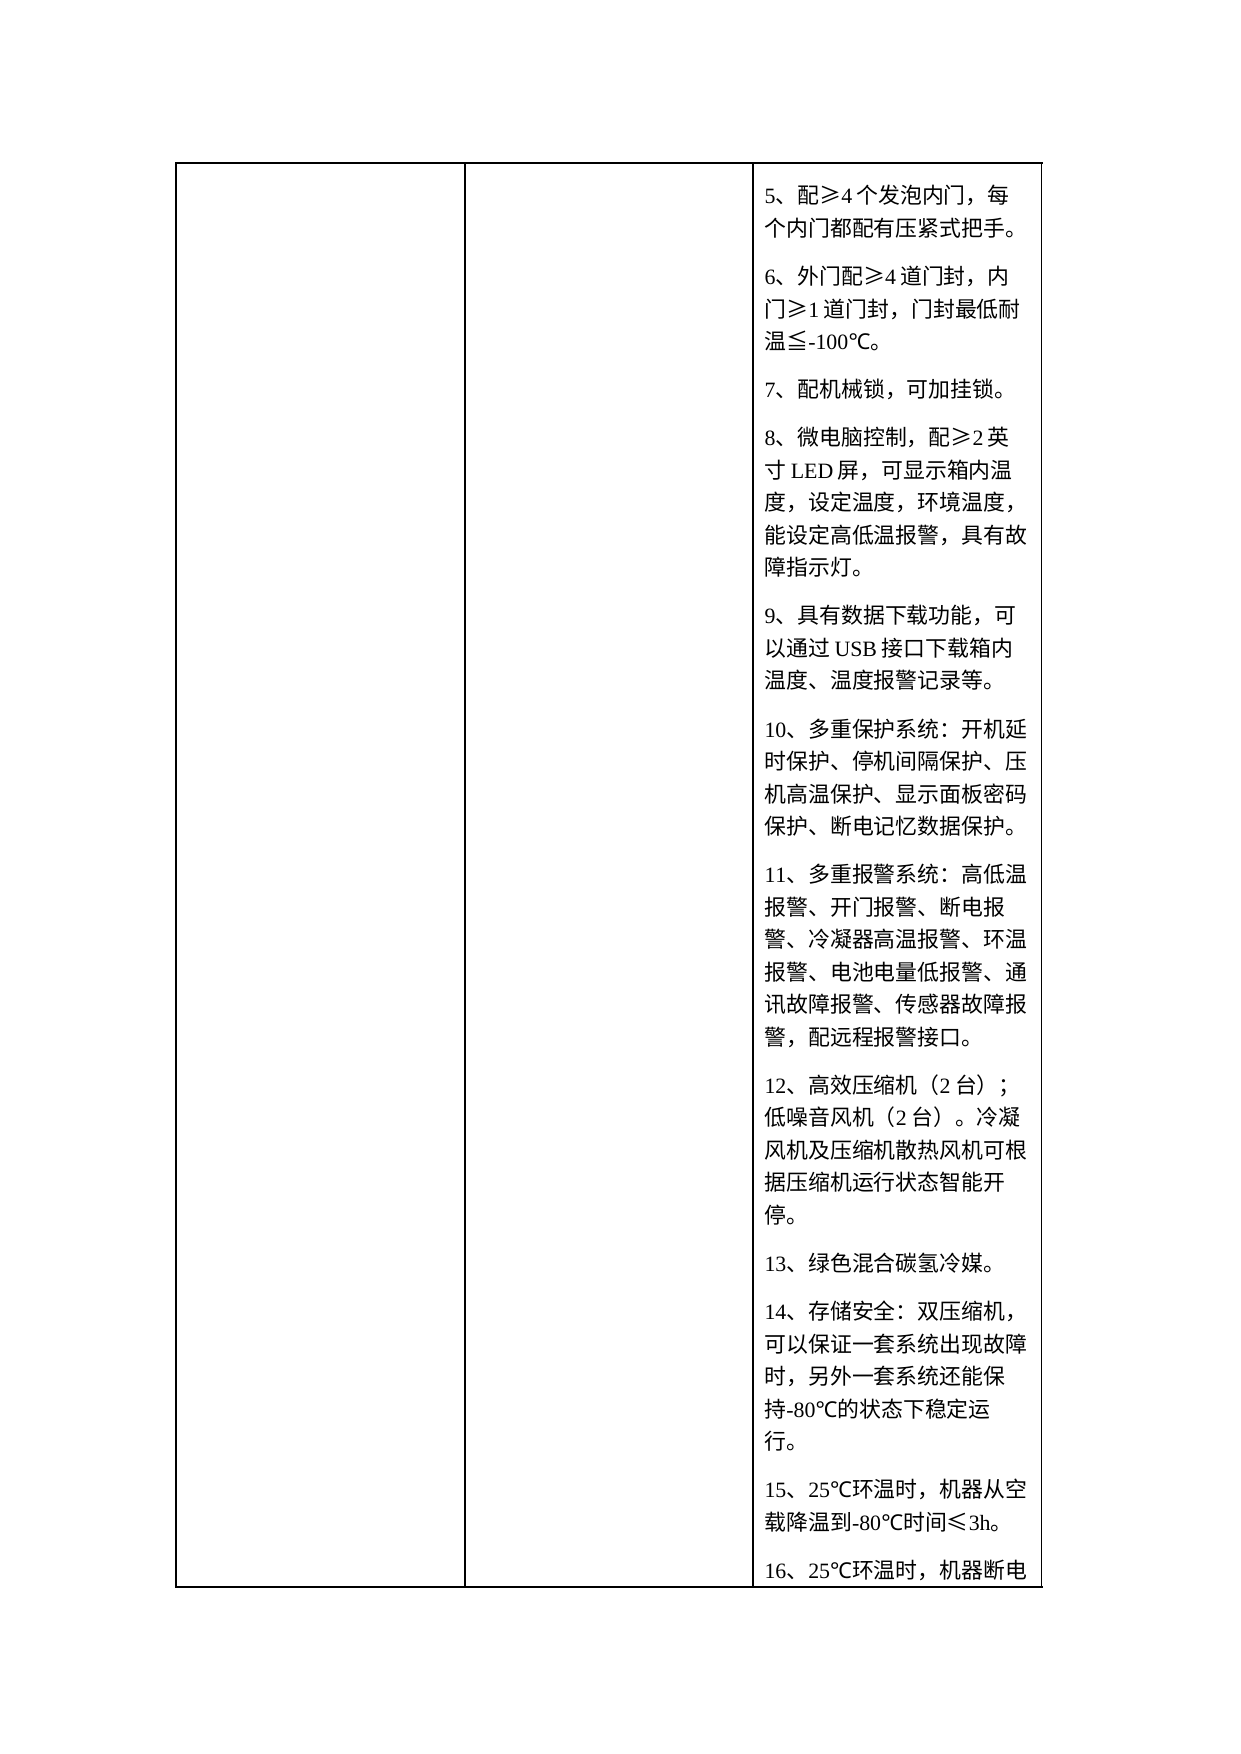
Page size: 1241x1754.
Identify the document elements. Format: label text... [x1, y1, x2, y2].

table_cell 1 [466, 164, 752, 1586]
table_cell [754, 164, 1041, 1586]
table_cell [177, 164, 464, 1586]
